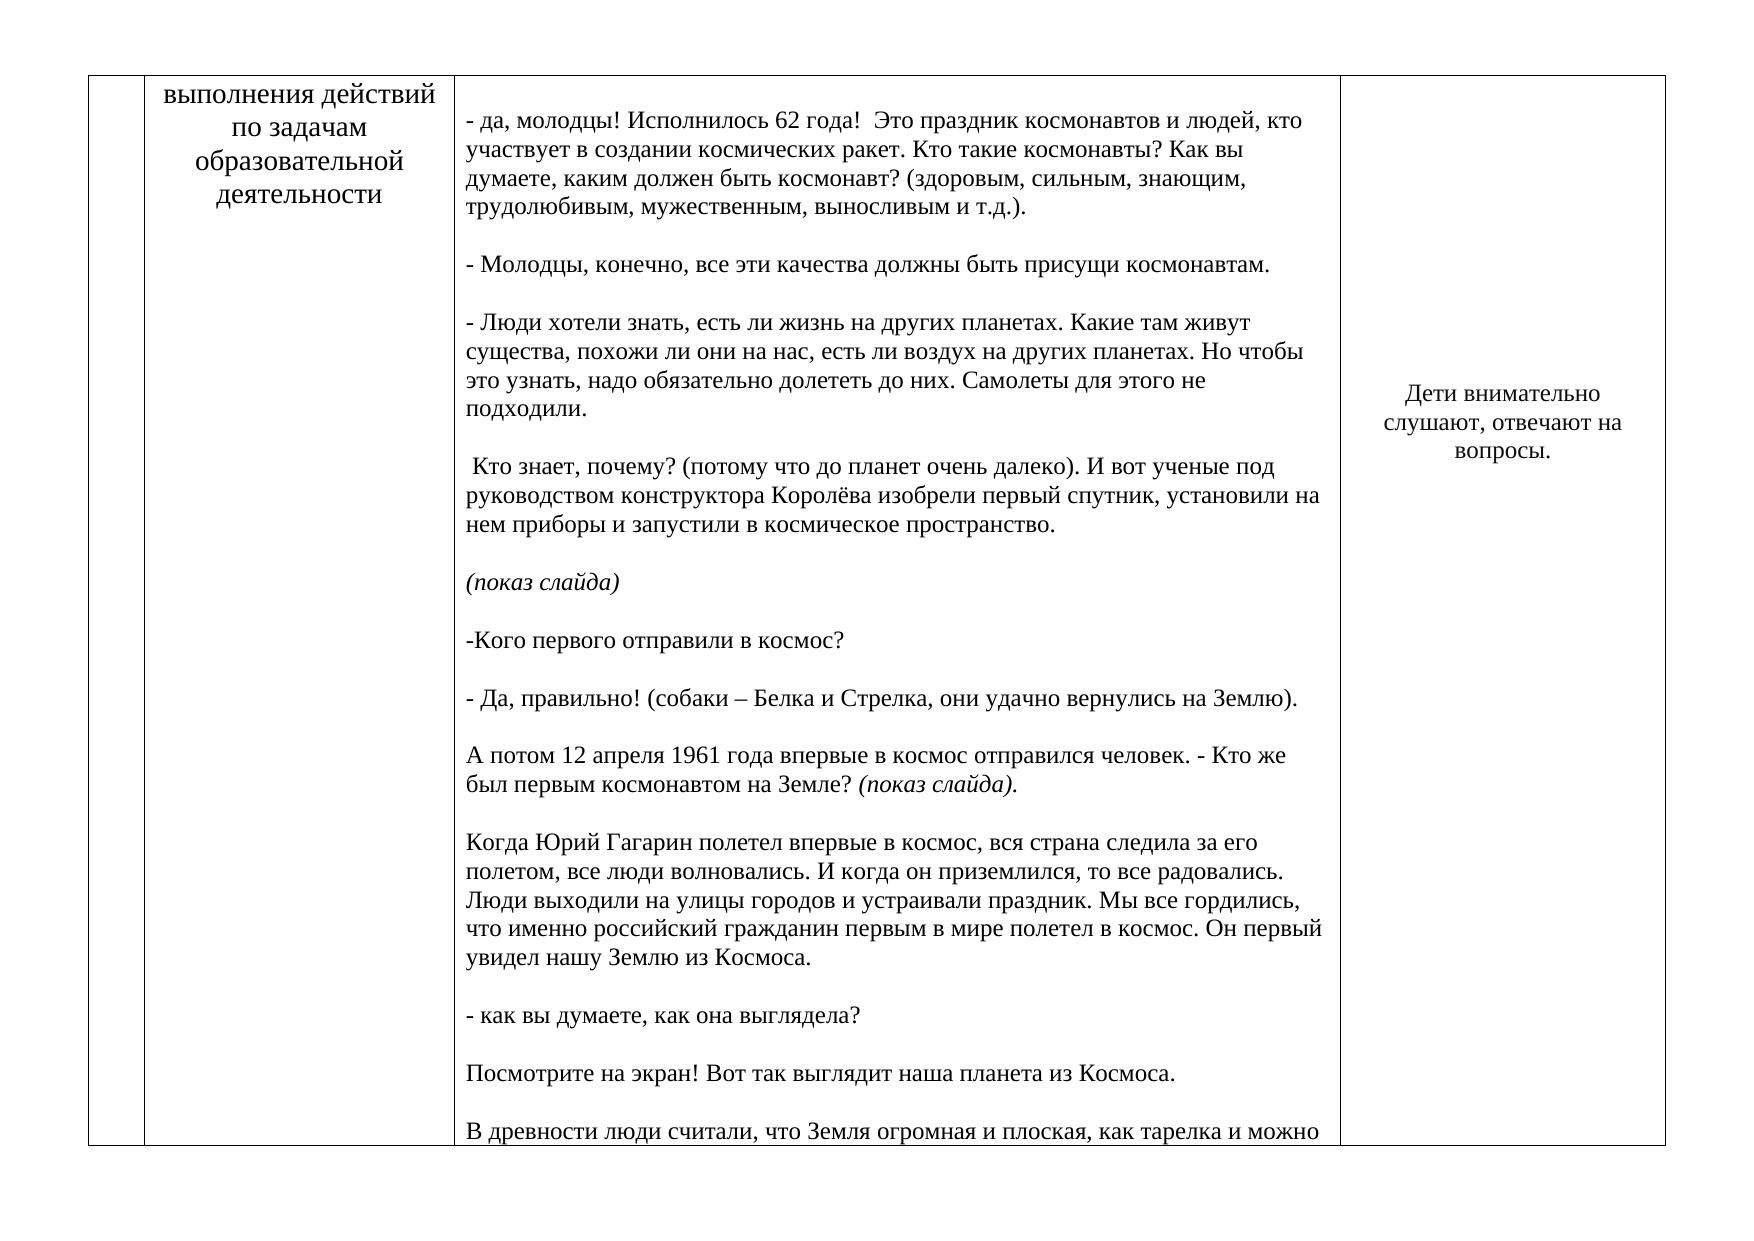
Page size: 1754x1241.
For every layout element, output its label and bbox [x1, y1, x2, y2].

table_cell [145, 76, 454, 1145]
table_cell [455, 76, 1340, 1145]
table_cell [1341, 76, 1665, 1145]
